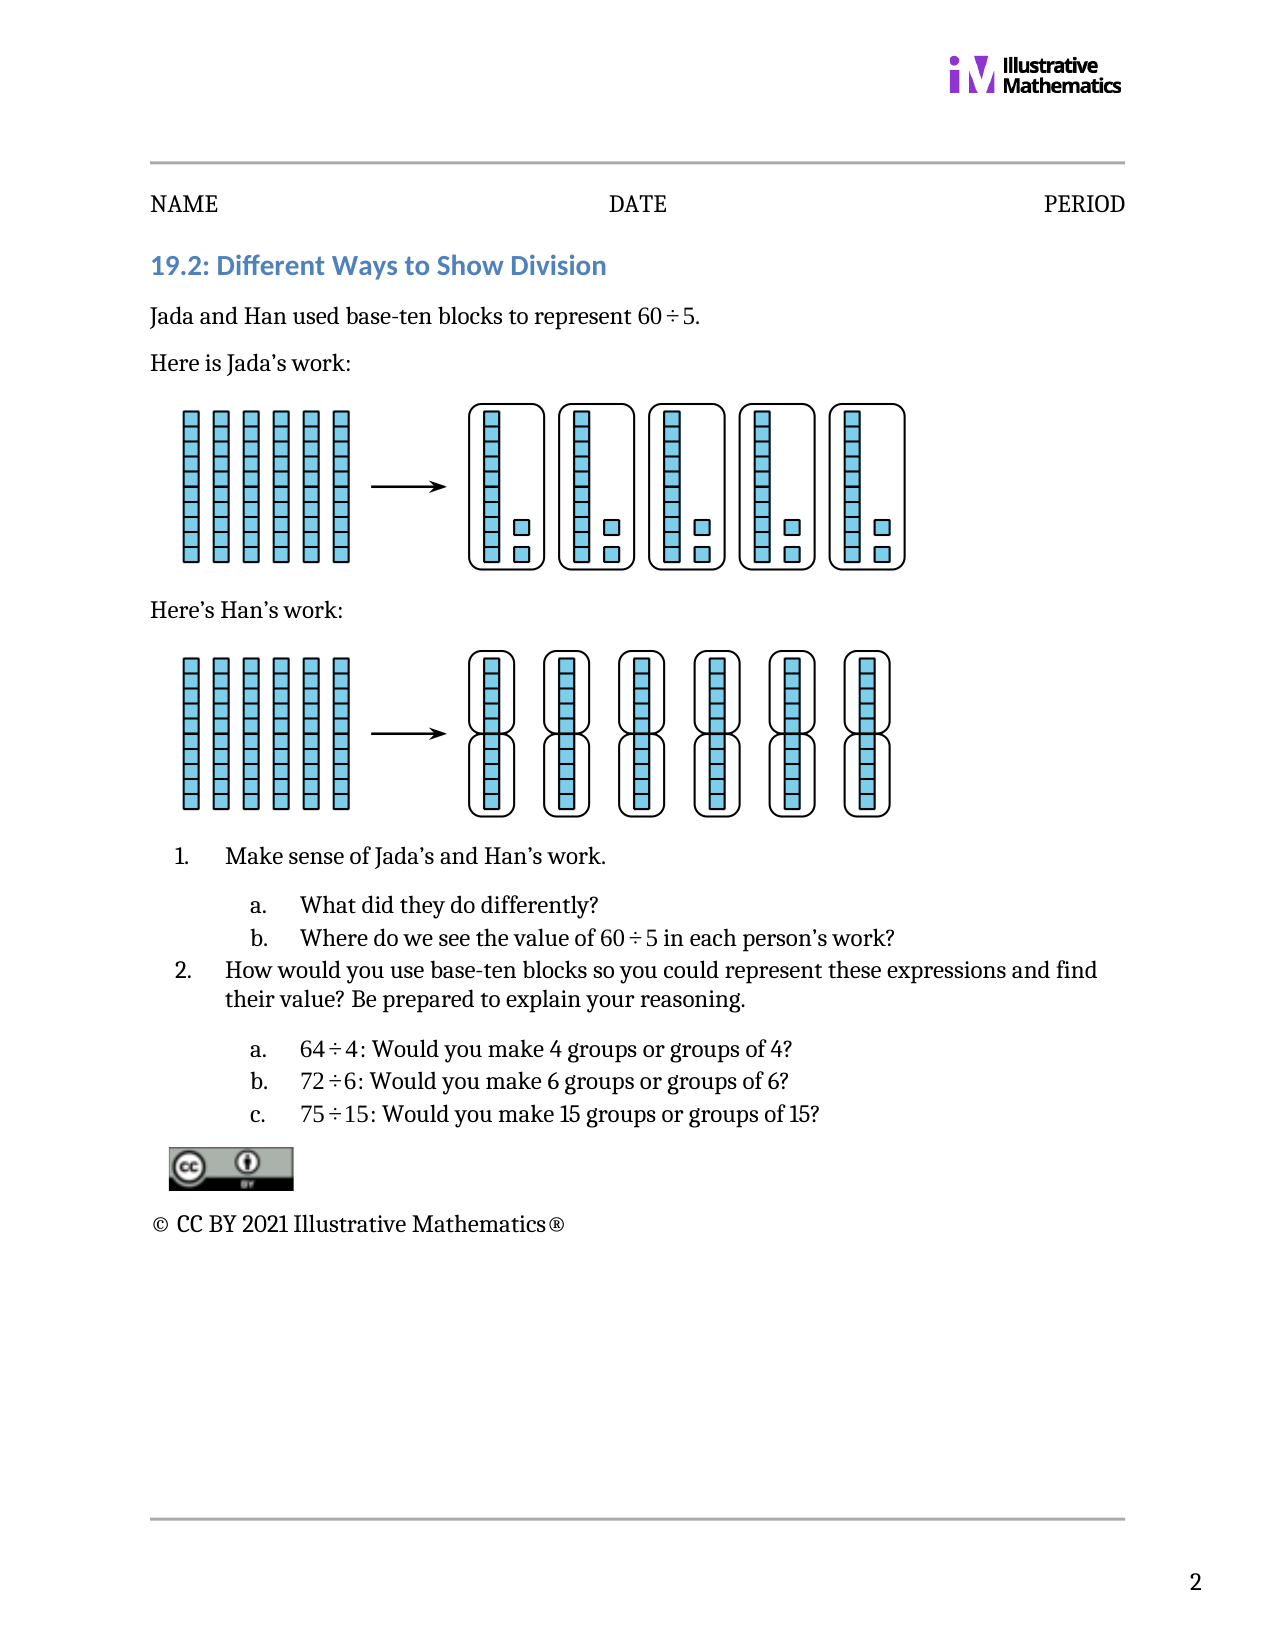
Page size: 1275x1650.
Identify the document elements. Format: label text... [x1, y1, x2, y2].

picture [168, 1147, 294, 1191]
list How would you use base-ten blocks so you could represent these expressions and find their value? Be prepared to explain your reasoning. [175, 956, 1125, 1014]
text Here is Jada’s work: [150, 349, 1125, 378]
picture [168, 396, 915, 577]
list : Would you make 4 groups or groups of 4? [250, 1035, 1125, 1063]
text Here’s Han’s work: [150, 596, 1125, 624]
list : Would you make 15 groups or groups of 15? [250, 1100, 1125, 1128]
subtitle 19.2: Different Ways to Show Division [150, 247, 1125, 283]
picture [168, 643, 915, 824]
list What did they do differently? [250, 891, 1125, 920]
list Make sense of Jada’s and Han’s work. [175, 842, 1125, 871]
list : Would you make 6 groups or groups of 6? [250, 1067, 1125, 1096]
picture [949, 55, 1121, 93]
list Where do we see the value of in each person’s work? [250, 924, 1125, 953]
text © CC BY 2021 Illustrative Mathematics® [150, 1210, 1125, 1238]
text Jada and Han used base-ten blocks to represent . [150, 302, 1125, 331]
